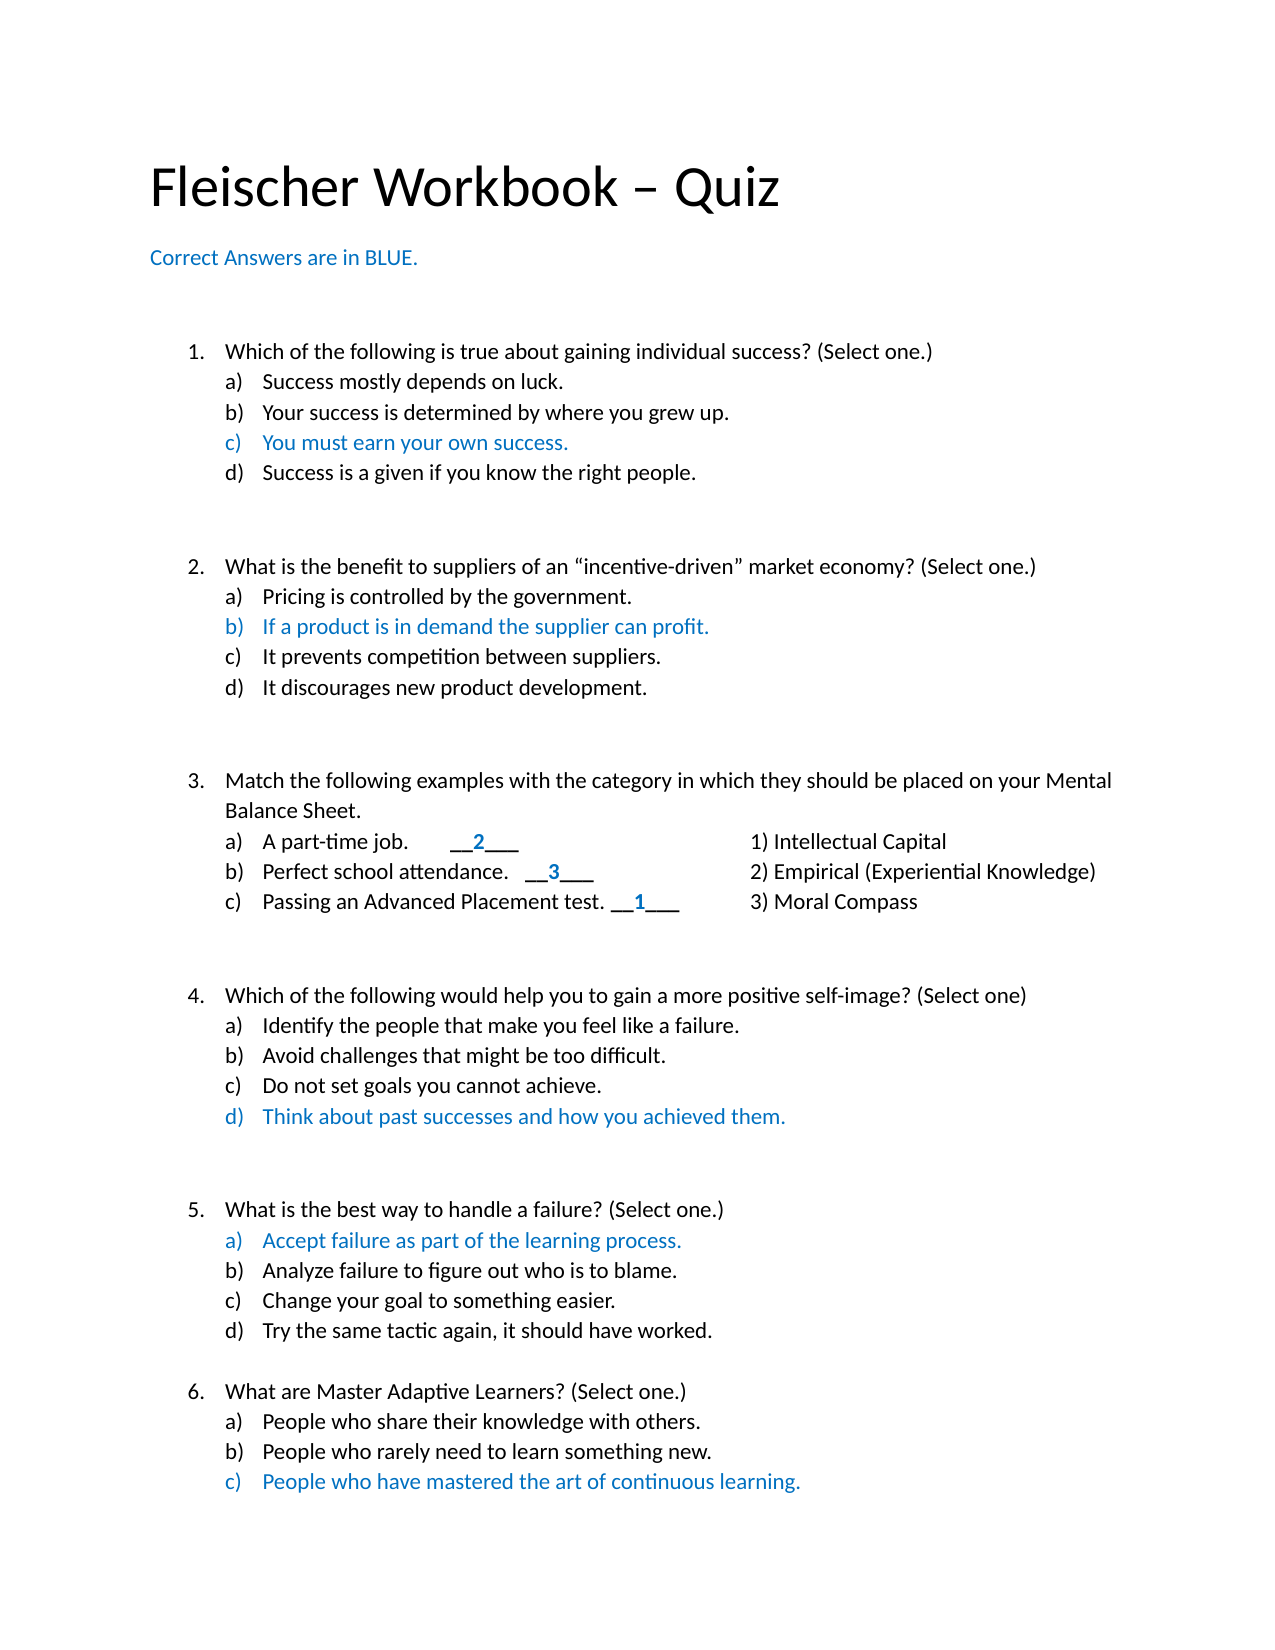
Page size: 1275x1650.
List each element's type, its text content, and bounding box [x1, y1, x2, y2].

list You must earn your own success. [225, 428, 1125, 456]
list People who share their knowledge with others. [225, 1407, 1125, 1435]
list Do not set goals you cannot achieve. [225, 1072, 1125, 1100]
list Identify the people that make you feel like a failure. [225, 1011, 1125, 1039]
list It discourages new product development. [225, 673, 1125, 701]
list Which of the following would help you to gain a more positive self-image? (Select one) [187, 981, 1125, 1009]
list Success is a given if you know the right people. [225, 458, 1125, 486]
list Avoid challenges that might be too difficult. [225, 1041, 1125, 1069]
list Passing an Advanced Placement test. __1___ 3) Moral Compass [225, 887, 1125, 915]
list Try the same tactic again, it should have worked. [225, 1316, 1125, 1344]
list What are Master Adaptive Learners? (Select one.) [187, 1377, 1125, 1405]
list It prevents competition between suppliers. [225, 642, 1125, 671]
list Think about past successes and how you achieved them. [225, 1102, 1125, 1130]
list Which of the following is true about gaining individual success? (Select one.) [187, 337, 1125, 365]
list Pricing is controlled by the government. [225, 582, 1125, 610]
list Your success is determined by where you grew up. [225, 398, 1125, 426]
text Fleischer Workbook – Quiz [150, 150, 1125, 221]
list Accept failure as part of the learning process. [225, 1226, 1125, 1254]
list People who have mastered the art of continuous learning. [225, 1467, 1125, 1496]
list Analyze failure to figure out who is to blame. [225, 1256, 1125, 1284]
list Success mostly depends on luck. [225, 367, 1125, 396]
list Change your goal to something easier. [225, 1286, 1125, 1314]
list What is the best way to handle a failure? (Select one.) [187, 1196, 1125, 1224]
list A part-time job. __2___ 1) Intellectual Capital [225, 827, 1125, 855]
text Correct Answers are in BLUE. [150, 243, 1125, 272]
list If a product is in demand the supplier can profit. [225, 612, 1125, 640]
list Perfect school attendance. __3___ 2) Empirical (Experiential Knowledge) [225, 857, 1125, 885]
list Match the following examples with the category in which they should be placed on your Mental Balance Sheet. [187, 766, 1125, 825]
list People who rarely need to learn something new. [225, 1437, 1125, 1465]
list What is the benefit to suppliers of an “incentive-driven” market economy? (Select one.) [187, 552, 1125, 580]
